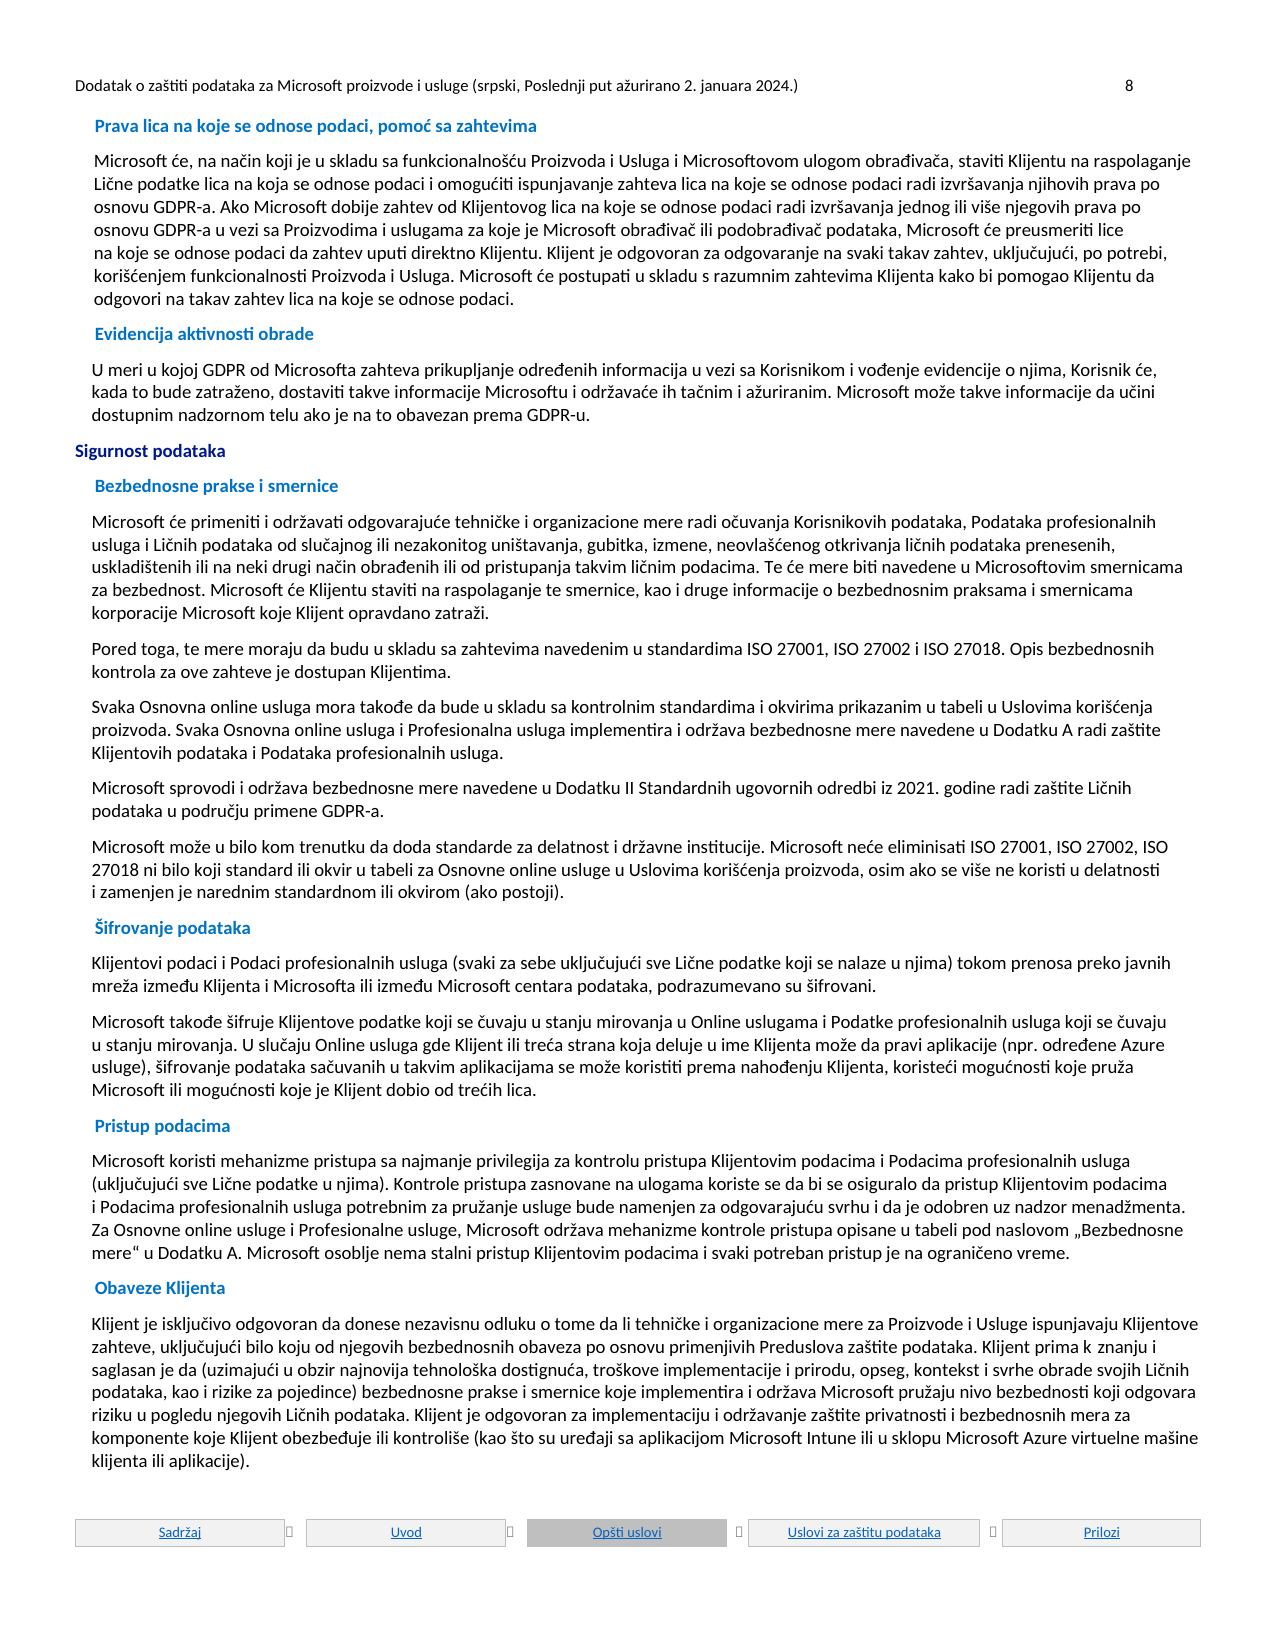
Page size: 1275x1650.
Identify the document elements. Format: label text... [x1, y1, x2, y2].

list Microsoft može u bilo kom trenutku da doda standarde za delatnost i državne institucije. Microsoft neće eliminisati ISO 27001, ISO 27002, ISO 27018 ni bilo koji standard ili okvir u tabeli za Osnovne online usluge u Uslovima korišćenja proizvoda, osim ako se više ne koristi u delatnosti i zamenjen je narednim standardnom ili okvirom (ako postoji). [91, 835, 1200, 904]
list Obaveze Klijenta [94, 1277, 1200, 1299]
subtitle Sigurnost podataka [75, 439, 1200, 462]
list Šifrovanje podataka [94, 916, 1200, 939]
list Evidencija aktivnosti obrade [94, 322, 1200, 345]
list Pristup podacima [94, 1114, 1200, 1137]
list Microsoft takođe šifruje Klijentove podatke koji se čuvaju u stanju mirovanja u Online uslugama i Podatke profesionalnih usluga koji se čuvaju u stanju mirovanja. U slučaju Online usluga gde Klijent ili treća strana koja deluje u ime Klijenta može da pravi aplikacije (npr. određene Azure usluge), šifrovanje podataka sačuvanih u takvim aplikacijama se može koristiti prema nahođenju Klijenta, koristeći mogućnosti koje pruža Microsoft ili mogućnosti koje je Klijent dobio od trećih lica. [91, 1010, 1200, 1102]
list Klijent je isključivo odgovoran da donese nezavisnu odluku o tome da li tehničke i organizacione mere za Proizvode i Usluge ispunjavaju Klijentove zahteve, uključujući bilo koju od njegovih bezbednosnih obaveza po osnovu primenjivih Preduslova zaštite podataka. Klijent prima k znanju i saglasan je da (uzimajući u obzir najnovija tehnološka dostignuća, troškove implementacije i prirodu, opseg, kontekst i svrhe obrade svojih Ličnih podataka, kao i rizike za pojedince) bezbednosne prakse i smernice koje implementira i održava Microsoft pružaju nivo bezbednosti koji odgovara riziku u pogledu njegovih Ličnih podataka. Klijent je odgovoran za implementaciju i održavanje zaštite privatnosti i bezbednosnih mera za komponente koje Klijent obezbeđuje ili kontroliše (kao što su uređaji sa aplikacijom Microsoft Intune ili u sklopu Microsoft Azure virtuelne mašine klijenta ili aplikacije). [91, 1312, 1200, 1472]
list Microsoft koristi mehanizme pristupa sa najmanje privilegija za kontrolu pristupa Klijentovim podacima i Podacima profesionalnih usluga (uključujući sve Lične podatke u njima). Kontrole pristupa zasnovane na ulogama koriste se da bi se osiguralo da pristup Klijentovim podacima i Podacima profesionalnih usluga potrebnim za pružanje usluge bude namenjen za odgovarajuću svrhu i da je odobren uz nadzor menadžmenta. Za Osnovne online usluge i Profesionalne usluge, Microsoft održava mehanizme kontrole pristupa opisane u tabeli pod naslovom „Bezbednosne mere“ u Dodatku A. Microsoft osoblje nema stalni pristup Klijentovim podacima i svaki potreban pristup je na ograničeno vreme. [91, 1149, 1200, 1264]
list Klijentovi podaci i Podaci profesionalnih usluga (svaki za sebe uključujući sve Lične podatke koji se nalaze u njima) tokom prenosa preko javnih mreža između Klijenta i Microsofta ili između Microsoft centara podataka, podrazumevano su šifrovani. [91, 952, 1200, 997]
list Microsoft će, na način koji je u skladu sa funkcionalnošću Proizvoda i Usluga i Microsoftovom ulogom obrađivača, staviti Klijentu na raspolaganje Lične podatke lica na koja se odnose podaci i omogućiti ispunjavanje zahteva lica na koje se odnose podaci radi izvršavanja njihovih prava po osnovu GDPR-a. Ako Microsoft dobije zahtev od Klijentovog lica na koje se odnose podaci radi izvršavanja jednog ili više njegovih prava po osnovu GDPR-a u vezi sa Proizvodima i uslugama za koje je Microsoft obrađivač ili podobrađivač podataka, Microsoft će preusmeriti lice na koje se odnose podaci da zahtev uputi direktno Klijentu. Klijent je odgovoran za odgovaranje na svaki takav zahtev, uključujući, po potrebi, korišćenjem funkcionalnosti Proizvoda i Usluga. Microsoft će postupati u skladu s razumnim zahtevima Klijenta kako bi pomogao Klijentu da odgovori na takav zahtev lica na koje se odnose podaci. [94, 149, 1200, 310]
list U meri u kojoj GDPR od Microsofta zahteva prikupljanje određenih informacija u vezi sa Korisnikom i vođenje evidencije o njima, Korisnik će, kada to bude zatraženo, dostaviti takve informacije Microsoftu i održavaće ih tačnim i ažuriranim. Microsoft može takve informacije da učini dostupnim nadzornom telu ako je na to obavezan prema GDPR-u. [91, 358, 1200, 427]
list Microsoft će primeniti i održavati odgovarajuće tehničke i organizacione mere radi očuvanja Korisnikovih podataka, Podataka profesionalnih usluga i Ličnih podataka od slučajnog ili nezakonitog uništavanja, gubitka, izmene, neovlašćenog otkrivanja ličnih podataka prenesenih, uskladištenih ili na neki drugi način obrađenih ili od pristupanja takvim ličnim podacima. Te će mere biti navedene u Microsoftovim smernicama za bezbednost. Microsoft će Klijentu staviti na raspolaganje te smernice, kao i druge informacije o bezbednosnim praksama i smernicama korporacije Microsoft koje Klijent opravdano zatraži. [91, 510, 1200, 624]
list Bezbednosne prakse i smernice [94, 474, 1200, 497]
list Svaka Osnovna online usluga mora takođe da bude u skladu sa kontrolnim standardima i okvirima prikazanim u tabeli u Uslovima korišćenja proizvoda. Svaka Osnovna online usluga i Profesionalna usluga implementira i održava bezbednosne mere navedene u Dodatku A radi zaštite Klijentovih podataka i Podataka profesionalnih usluga. [91, 695, 1200, 764]
list Microsoft sprovodi i održava bezbednosne mere navedene u Dodatku II Standardnih ugovornih odredbi iz 2021. godine radi zaštite Ličnih podataka u području primene GDPR-a. [91, 777, 1200, 822]
list Pored toga, te mere moraju da budu u skladu sa zahtevima navedenim u standardima ISO 27001, ISO 27002 i ISO 27018. Opis bezbednosnih kontrola za ove zahteve je dostupan Klijentima. [91, 637, 1200, 683]
list Prava lica na koje se odnose podaci, pomoć sa zahtevima [94, 114, 1200, 137]
